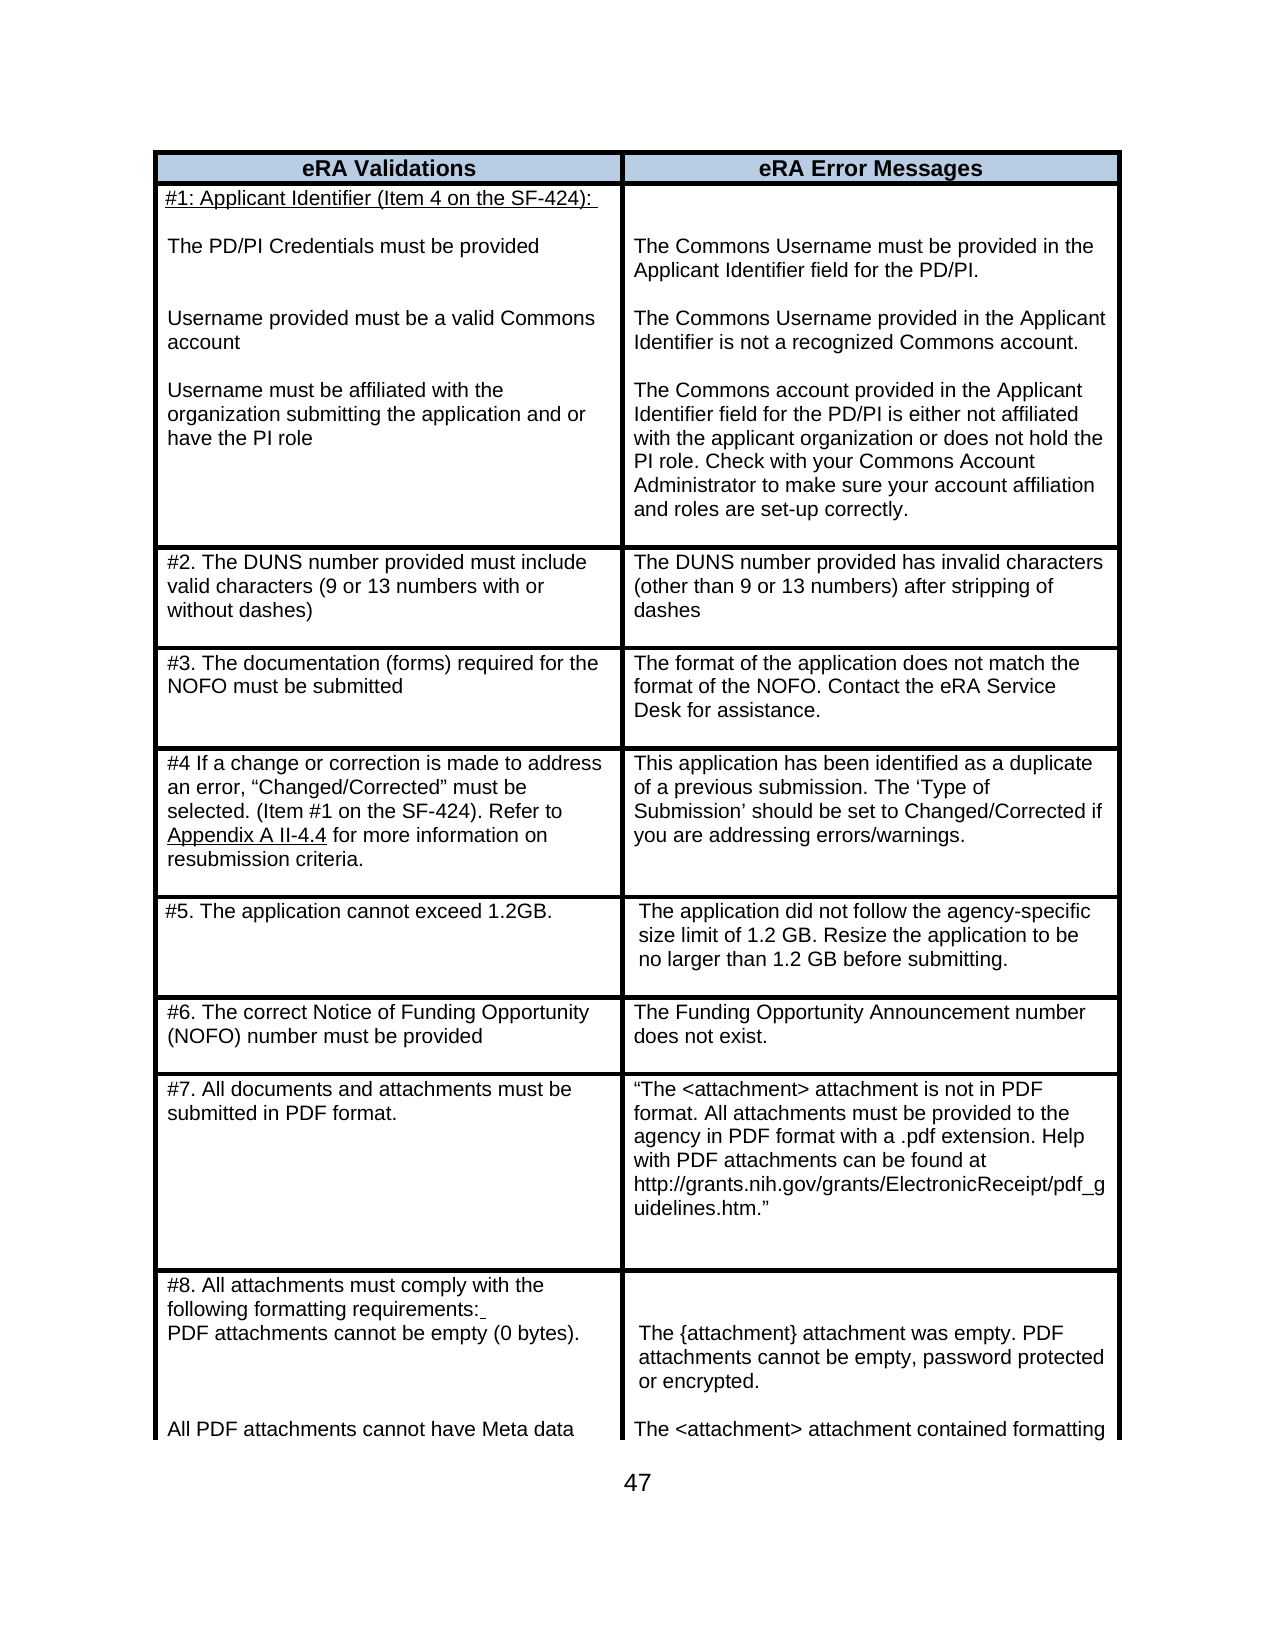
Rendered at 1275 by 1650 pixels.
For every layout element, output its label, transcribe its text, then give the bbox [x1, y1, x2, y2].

table_cell [625, 1273, 1117, 1321]
table_cell #1: Applicant Identifier (Item 4 on the SF-424): [158, 186, 620, 234]
table_cell #5. The application cannot exceed 1.2GB. [158, 899, 620, 995]
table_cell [158, 1416, 620, 1440]
table_cell The application did not follow the agency-specific size limit of 1.2 GB. Resize the application to be no larger than 1.2 GB before submitting. [625, 899, 1117, 995]
table_cell #2. The DUNS number provided must include valid characters (9 or 13 numbers with or without dashes) [158, 550, 620, 646]
table_cell The format of the application does not match the format of the NOFO. Contact the eRA Service Desk for assistance. [625, 650, 1117, 746]
table_cell #7. All documents and attachments must be submitted in PDF format. [158, 1076, 620, 1268]
table_cell #4 If a change or correction is made to address an error, “Changed/Corrected” must be selected. (Item #1 on the SF-424). Refer to Appendix A II-4.4 for more information on resubmission criteria. [158, 751, 620, 894]
table_cell The {attachment} attachment was empty. PDF attachments cannot be empty, password protected or encrypted. [625, 1321, 1117, 1416]
table_cell “The <attachment> attachment is not in PDF format. All attachments must be provided to the agency in PDF format with a .pdf extension. Help with PDF attachments can be found at http://grants.nih.gov/grants/ElectronicReceipt/pdf_guidelines.htm.” [625, 1076, 1117, 1268]
table_cell The Commons Username must be provided in the Applicant Identifier field for the PD/PI. [625, 234, 1117, 306]
table_cell #8. All attachments must comply with the following formatting requirements: [158, 1273, 620, 1321]
table_cell The Commons account provided in the Applicant Identifier field for the PD/PI is either not affiliated with the applicant organization or does not hold the PI role. Check with your Commons Account Administrator to make sure your account affiliation and roles are set-up correctly. [625, 378, 1117, 545]
table_cell #3. The documentation (forms) required for the NOFO must be submitted [158, 650, 620, 746]
table_header eRA Validations [158, 155, 620, 181]
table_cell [625, 1416, 1117, 1440]
table_cell #6. The correct Notice of Funding Opportunity (NOFO) number must be provided [158, 1000, 620, 1072]
table_cell [625, 186, 1117, 234]
table_cell The DUNS number provided has invalid characters (other than 9 or 13 numbers) after stripping of dashes [625, 550, 1117, 646]
table_cell Username provided must be a valid Commons account [158, 306, 620, 377]
table_cell Username must be affiliated with the organization submitting the application and or have the PI role [158, 378, 620, 545]
table_cell The PD/PI Credentials must be provided [158, 234, 620, 306]
table_cell PDF attachments cannot be empty (0 bytes). [158, 1321, 620, 1416]
table_header eRA Error Messages [625, 155, 1117, 181]
table_cell This application has been identified as a duplicate of a previous submission. The ‘Type of Submission’ should be set to Changed/Corrected if you are addressing errors/warnings. [625, 751, 1117, 894]
table_cell The Funding Opportunity Announcement number does not exist. [625, 1000, 1117, 1072]
table_cell The Commons Username provided in the Applicant Identifier is not a recognized Commons account. [625, 306, 1117, 377]
